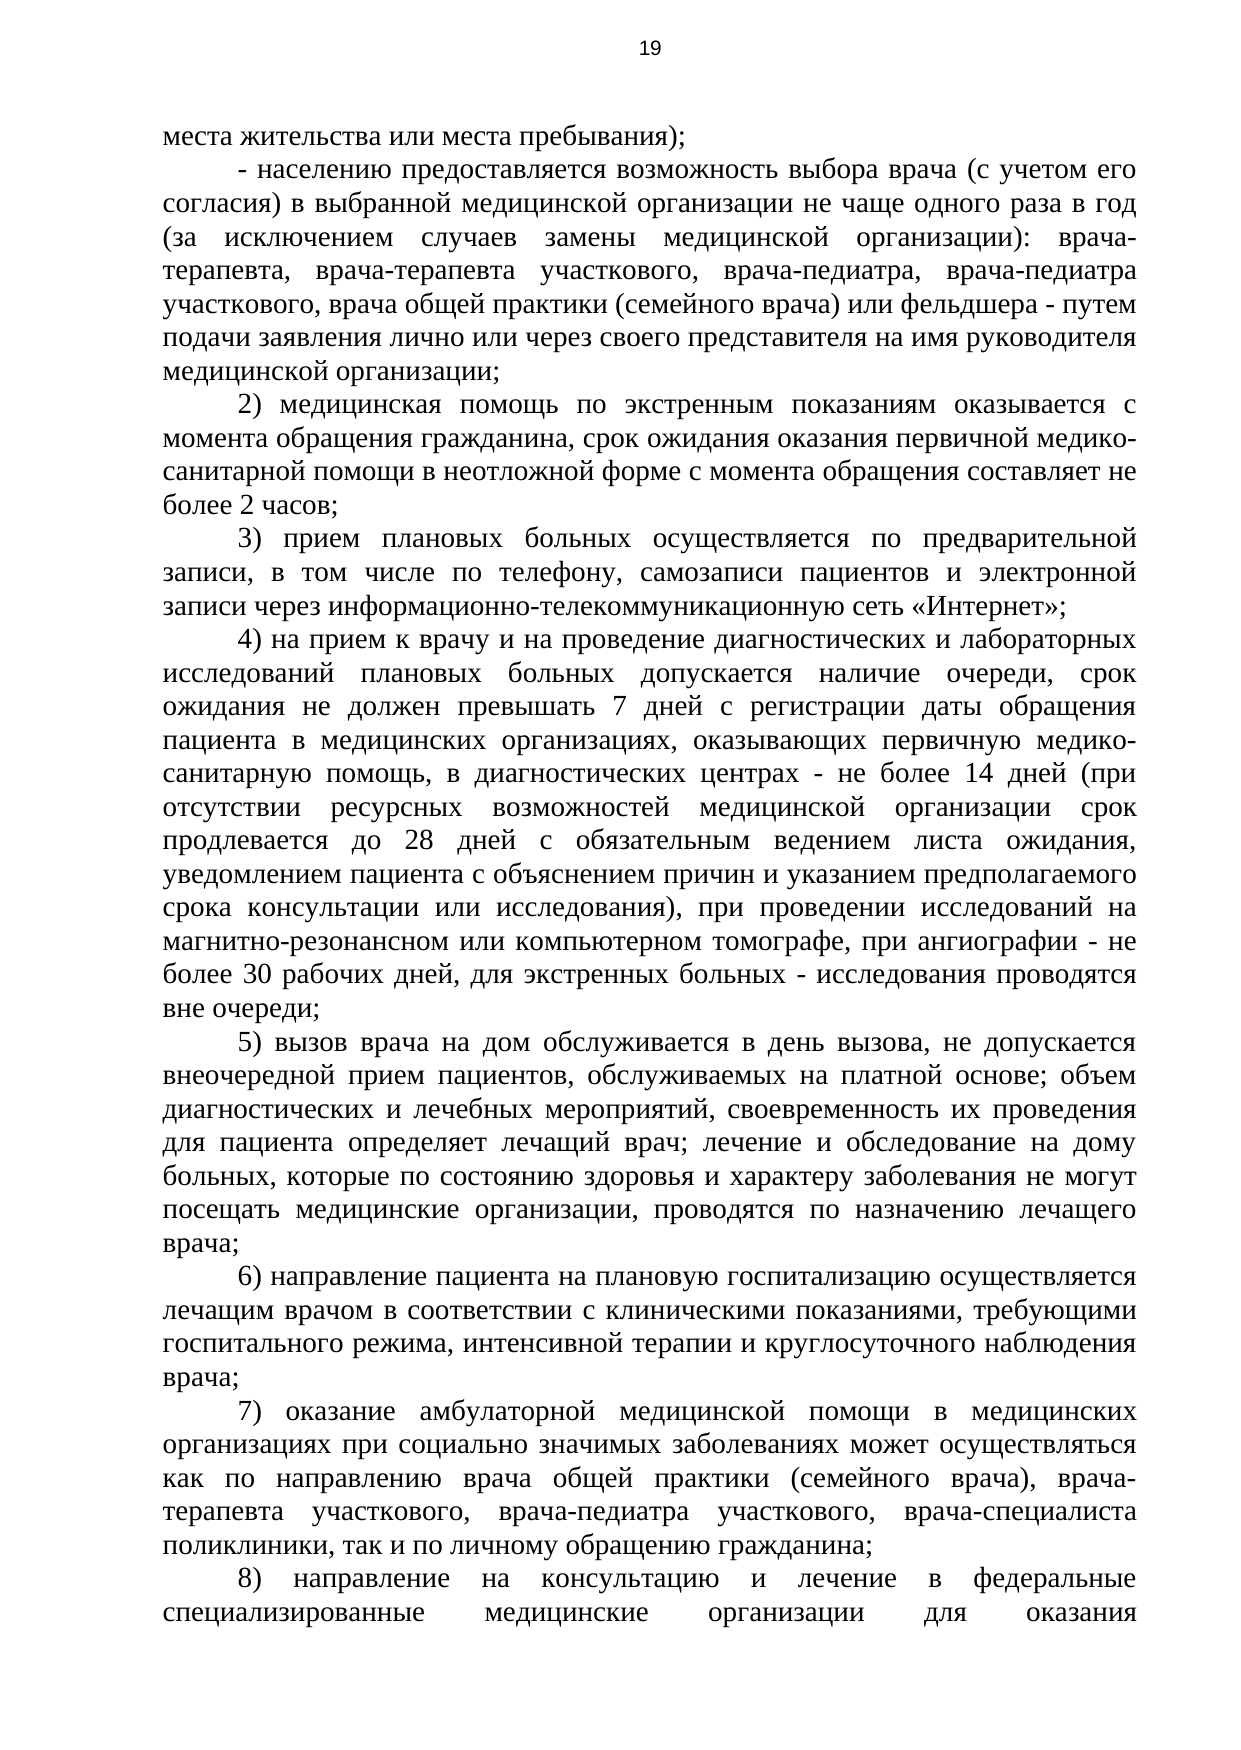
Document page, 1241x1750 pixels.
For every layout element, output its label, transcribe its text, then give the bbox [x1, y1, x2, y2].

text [162, 1560, 1138, 1627]
text - населению предоставляется возможность выбора врача (с учетом его согласия) в выбранной медицинской организации не чаще одного раза в год (за исключением случаев замены медицинской организации): врача-терапевта, врача-терапевта участкового, врача-педиатра, врача-педиатра участкового, врача общей практики (семейного врача) или фельдшера - путем подачи заявления лично или через своего представителя на имя руководителя медицинской организации; [162, 152, 1138, 386]
text 4) на прием к врачу и на проведение диагностических и лабораторных исследований плановых больных допускается наличие очереди, срок ожидания не должен превышать 7 дней с регистрации даты обращения пациента в медицинских организациях, оказывающих первичную медико-санитарную помощь, в диагностических центрах - не более 14 дней (при отсутствии ресурсных возможностей медицинской организации срок продлевается до 28 дней с обязательным ведением листа ожидания, уведомлением пациента с объяснением причин и указанием предполагаемого срока консультации или исследования), при проведении исследований на магнитно-резонансном или компьютерном томографе, при ангиографии - не более 30 рабочих дней, для экстренных больных - исследования проводятся вне очереди; [162, 621, 1138, 1024]
text 6) направление пациента на плановую госпитализацию осуществляется лечащим врачом в соответствии с клиническими показаниями, требующими госпитального режима, интенсивной терапии и круглосуточного наблюдения врача; [162, 1258, 1138, 1393]
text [162, 118, 1138, 152]
text 2) медицинская помощь по экстренным показаниям оказывается с момента обращения гражданина, срок ожидания оказания первичной медико-санитарной помощи в неотложной форме с момента обращения составляет не более 2 часов; [162, 386, 1138, 521]
text 3) прием плановых больных осуществляется по предварительной записи, в том числе по телефону, самозаписи пациентов и электронной записи через информационно-телекоммуникационную сеть «Интернет»; [162, 521, 1138, 621]
text 5) вызов врача на дом обслуживается в день вызова, не допускается внеочередной прием пациентов, обслуживаемых на платной основе; объем диагностических и лечебных мероприятий, своевременность их проведения для пациента определяет лечащий врач; лечение и обследование на дому больных, которые по состоянию здоровья и характеру заболевания не могут посещать медицинские организации, проводятся по назначению лечащего врача; [162, 1024, 1138, 1258]
text 7) оказание амбулаторной медицинской помощи в медицинских организациях при социально значимых заболеваниях может осуществляться как по направлению врача общей практики (семейного врача), врача-терапевта участкового, врача-педиатра участкового, врача-специалиста поликлиники, так и по личному обращению гражданина; [162, 1393, 1138, 1560]
